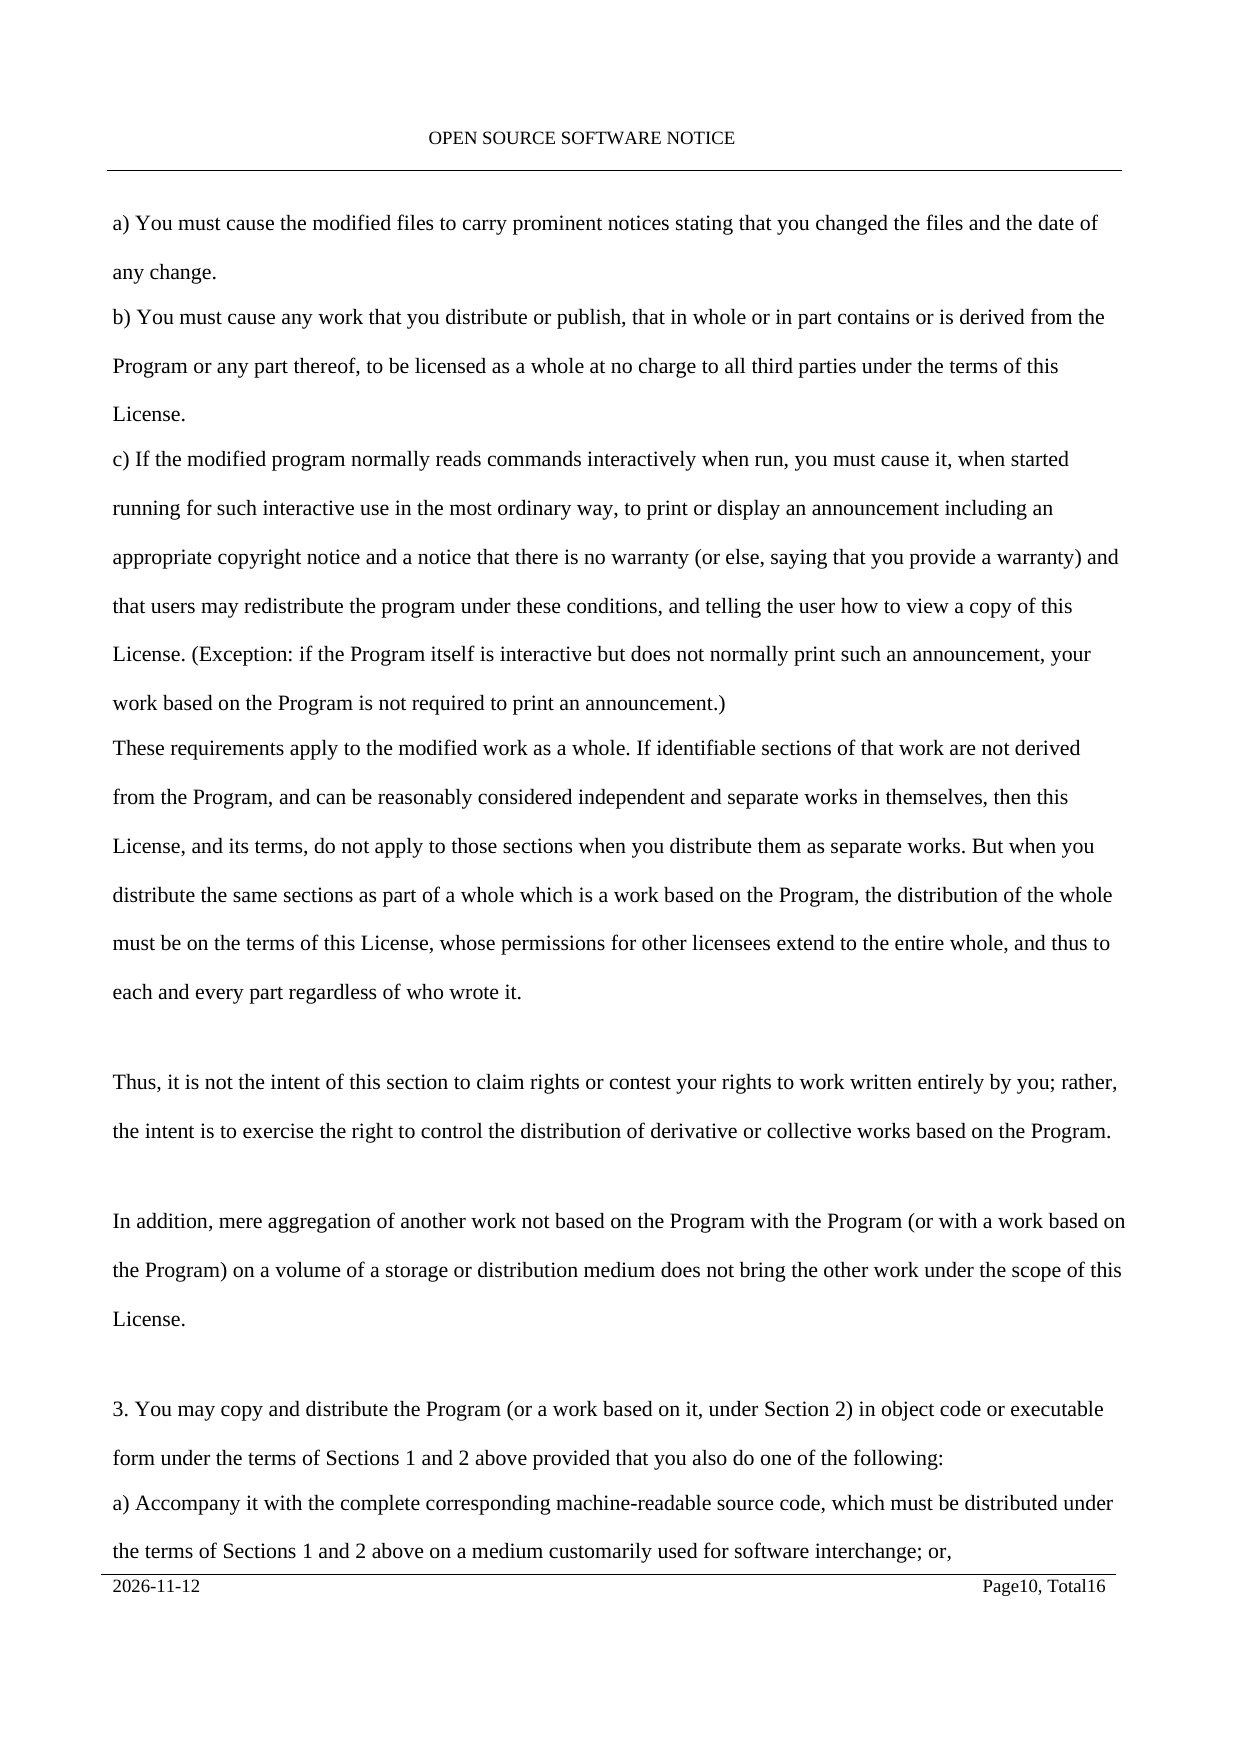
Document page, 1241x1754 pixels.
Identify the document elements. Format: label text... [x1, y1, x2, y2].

text a) You must cause the modified files to carry prominent notices stating that you changed the files and the date of any change. [112, 206, 1128, 288]
text c) If the modified program normally reads commands interactively when run, you must cause it, when started running for such interactive use in the most ordinary way, to print or display an announcement including an appropriate copyright notice and a notice that there is no warranty (or else, saying that you provide a warranty) and that users may redistribute the program under these conditions, and telling the user how to view a copy of this License. (Exception: if the Program itself is interactive but does not normally print such an announcement, your work based on the Program is not required to print an announcement.) [112, 443, 1128, 719]
text In addition, mere aggregation of another work not based on the Program with the Program (or with a work based on the Program) on a volume of a storage or distribution medium does not bring the other work under the scope of this License. [112, 1204, 1128, 1334]
text These requirements apply to the modified work as a whole. If identifiable sections of that work are not derived from the Program, and can be reasonably considered independent and separate works in themselves, then this License, and its terms, do not apply to those sections when you distribute them as separate works. But when you distribute the same sections as part of a whole which is a work based on the Program, the distribution of the whole must be on the terms of this License, whose permissions for other licensees extend to the entire whole, and thus to each and every part regardless of who wrote it. [112, 732, 1128, 1008]
text b) You must cause any work that you distribute or publish, that in whole or in part contains or is derived from the Program or any part thereof, to be licensed as a whole at no charge to all third parties under the terms of this License. [112, 300, 1128, 430]
text 3. You may copy and distribute the Program (or a work based on it, under Section 2) in object code or executable form under the terms of Sections 1 and 2 above provided that you also do one of the following: [112, 1392, 1128, 1473]
text a) Accompany it with the complete corresponding machine-readable source code, which must be distributed under the terms of Sections 1 and 2 above on a medium customarily used for software interchange; or, [112, 1486, 1128, 1567]
text Thus, it is not the intent of this section to claim rights or contest your rights to work written entirely by you; rather, the intent is to exercise the right to control the distribution of derivative or collective works based on the Program. [112, 1066, 1128, 1147]
